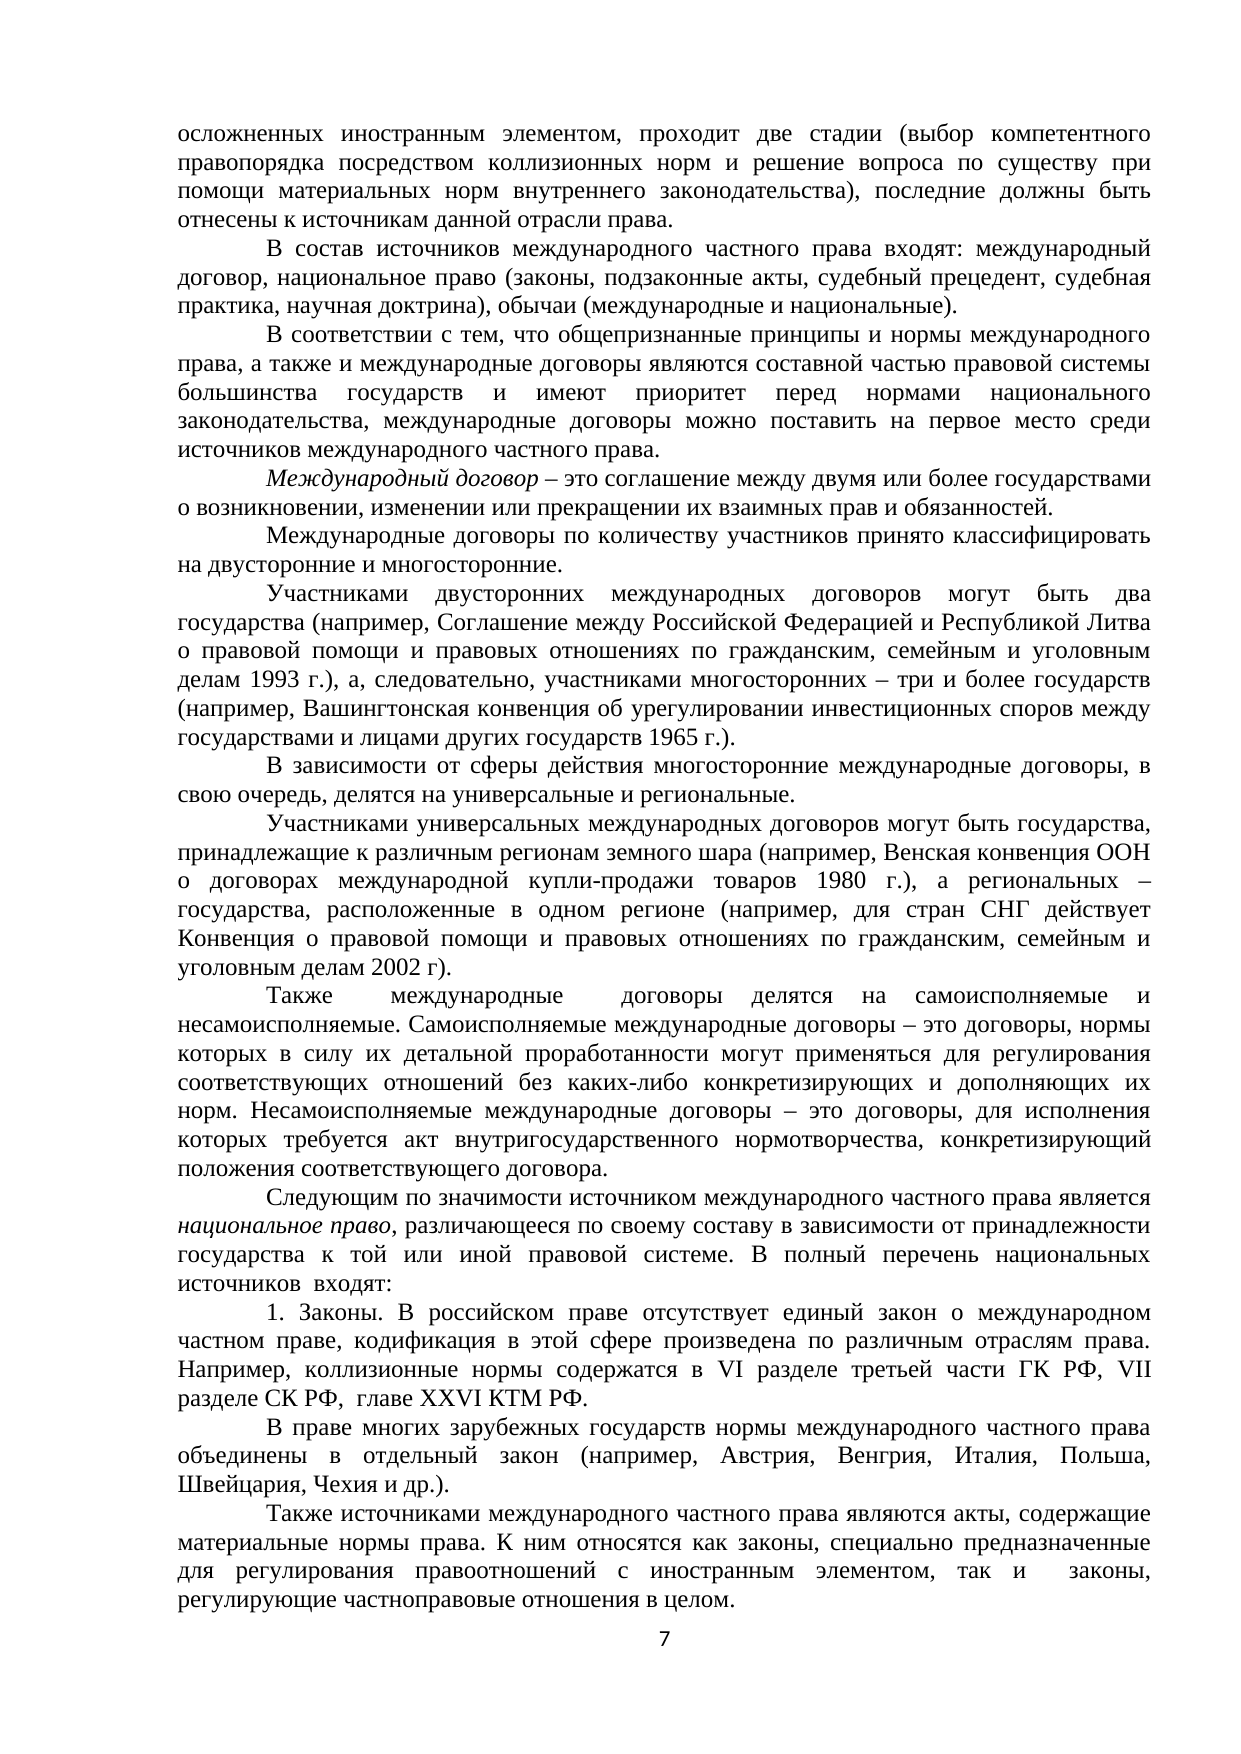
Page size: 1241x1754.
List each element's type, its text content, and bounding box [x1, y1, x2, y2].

text Участниками универсальных международных договоров могут быть государства, принадлежащие к различным регионам земного шара (например, Венская конвенция ООН о договорах международной купли-продажи товаров 1980 г.), а региональных – государства, расположенные в одном регионе (например, для стран СНГ действует Конвенция о правовой помощи и правовых отношениях по гражданским, семейным и уголовным делам 2002 г). [177, 808, 1152, 981]
text Также источниками международного частного права являются акты, содержащие материальные нормы права. К ним относятся как законы, специально предназначенные для регулирования правоотношений с иностранным элементом, так и законы, регулирующие частноправовые отношения в целом. [177, 1498, 1152, 1613]
text Международные договоры по количеству участников принято классифицировать на двусторонние и многосторонние. [177, 521, 1152, 578]
text Следующим по значимости источником международного частного права является национальное право, различающееся по своему составу в зависимости от принадлежности государства к той или иной правовой системе. В полный перечень национальных источников входят: [177, 1182, 1152, 1297]
text В праве многих зарубежных государств нормы международного частного права объединены в отдельный закон (например, Австрия, Венгрия, Италия, Польша, Швейцария, Чехия и др.). [177, 1412, 1152, 1498]
text В состав источников международного частного права входят: международный договор, национальное право (законы, подзаконные акты, судебный прецедент, судебная практика, научная доктрина), обычаи (международные и национальные). [177, 233, 1152, 319]
text В зависимости от сферы действия многосторонние международные договоры, в свою очередь, делятся на универсальные и региональные. [177, 751, 1152, 808]
text Также международные договоры делятся на самоисполняемые и несамоисполняемые. Самоисполняемые международные договоры – это договоры, нормы которых в силу их детальной проработанности могут применяться для регулирования соответствующих отношений без каких-либо конкретизирующих и дополняющих их норм. Несамоисполняемые международные договоры – это договоры, для исполнения которых требуется акт внутригосударственного нормотворчества, конкретизирующий положения соответствующего договора. [177, 981, 1152, 1182]
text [177, 118, 1152, 233]
text Участниками двусторонних международных договоров могут быть два государства (например, Соглашение между Российской Федерацией и Республикой Литва о правовой помощи и правовых отношениях по гражданским, семейным и уголовным делам 1993 г.), а, следовательно, участниками многосторонних – три и более государств (например, Вашингтонская конвенция об урегулировании инвестиционных споров между государствами и лицами других государств 1965 г.). [177, 578, 1152, 751]
text 1. Законы. В российском праве отсутствует единый закон о международном частном праве, кодификация в этой сфере произведена по различным отраслям права. Например, коллизионные нормы содержатся в VI разделе третьей части ГК РФ, VII разделе СК РФ, главе XXVI КТМ РФ. [177, 1297, 1152, 1412]
text Международный договор – это соглашение между двумя или более государствами о возникновении, изменении или прекращении их взаимных прав и обязанностей. [177, 463, 1152, 521]
text В соответствии с тем, что общепризнанные принципы и нормы международного права, а также и международные договоры являются составной частью правовой системы большинства государств и имеют приоритет перед нормами национального законодательства, международные договоры можно поставить на первое место среди источников международного частного права. [177, 319, 1152, 463]
